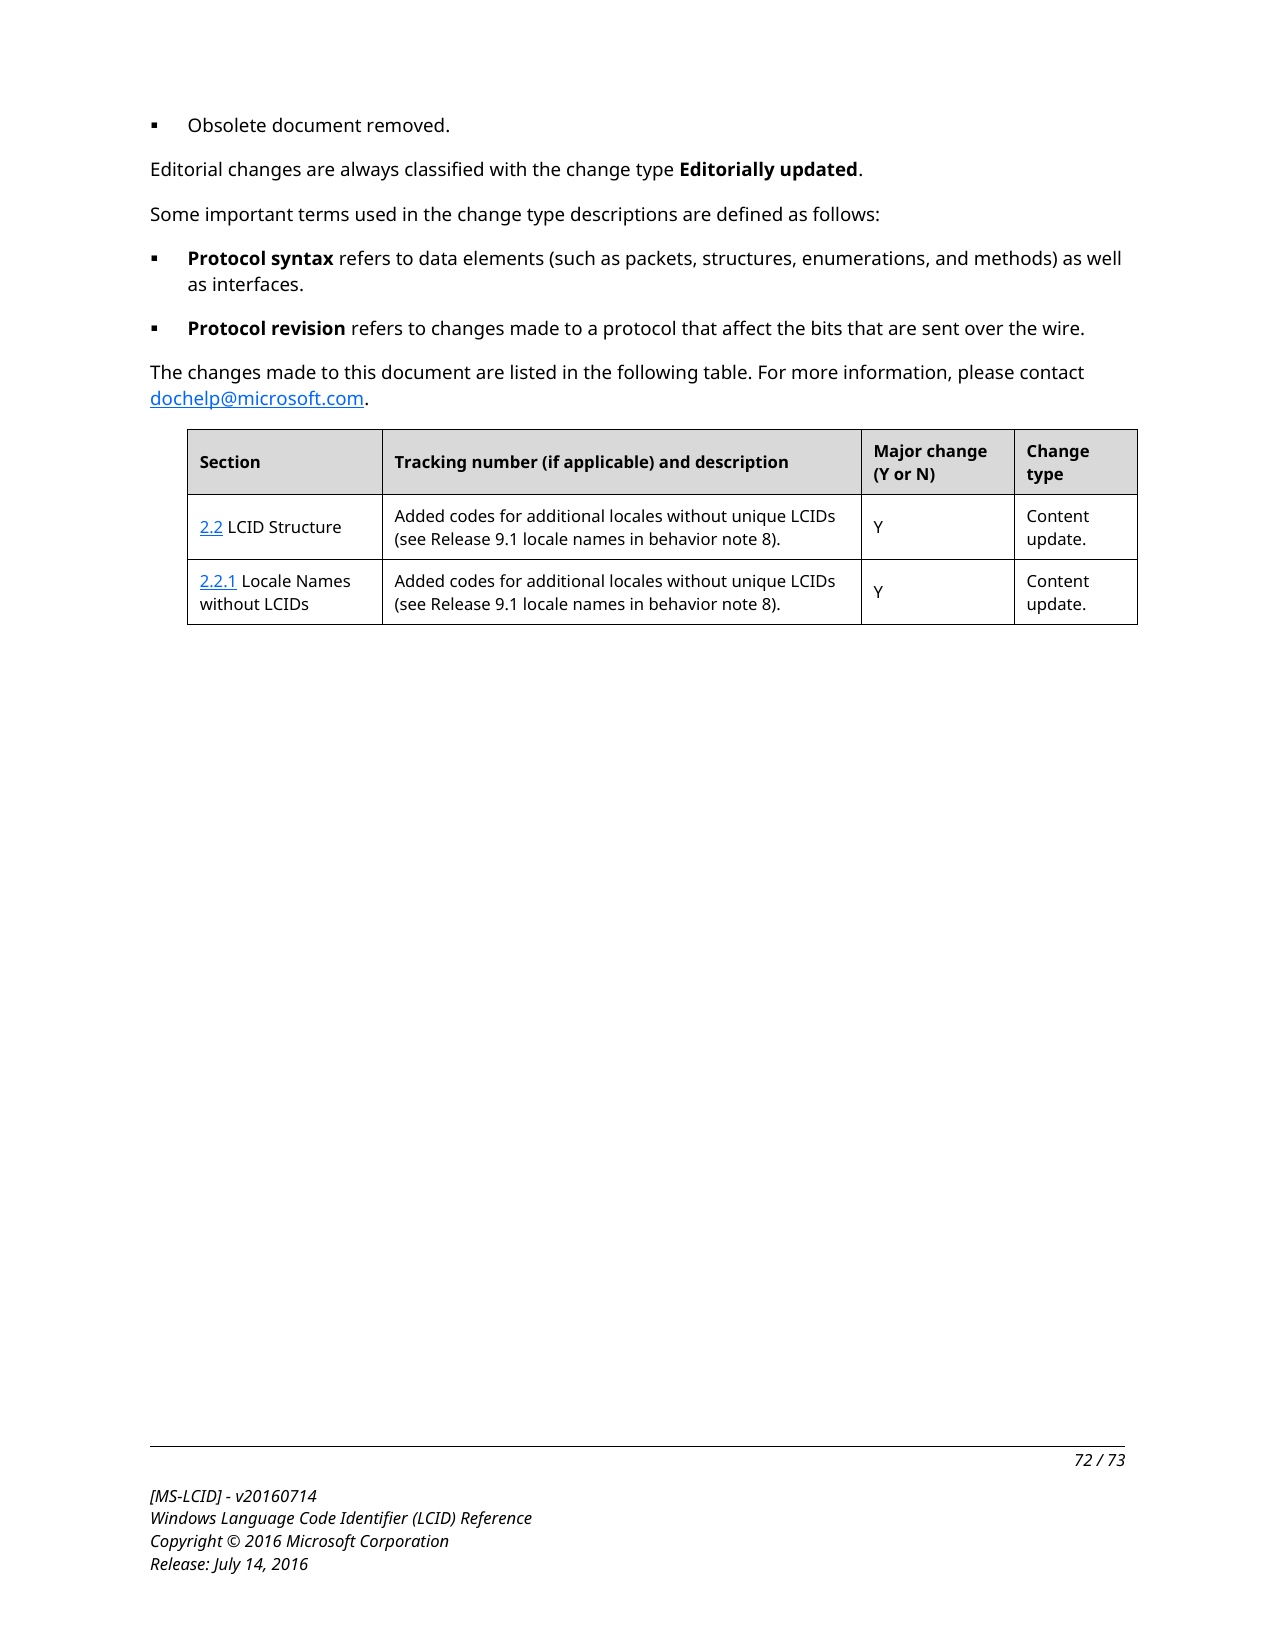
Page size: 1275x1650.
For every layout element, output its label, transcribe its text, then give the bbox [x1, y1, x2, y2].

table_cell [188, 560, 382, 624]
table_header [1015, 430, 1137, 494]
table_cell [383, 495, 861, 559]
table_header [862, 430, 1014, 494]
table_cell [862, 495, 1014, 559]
text Some important terms used in the change type descriptions are defined as follows: [150, 201, 1125, 227]
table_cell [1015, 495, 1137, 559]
list Protocol syntax refers to data elements (such as packets, structures, enumerations, and methods) as well as interfaces. [150, 245, 1125, 296]
list Obsolete document removed. [150, 112, 1125, 138]
text The changes made to this document are listed in the following table. For more information, please contact dochelp@microsoft.com. [150, 359, 1125, 410]
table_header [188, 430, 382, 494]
text Editorial changes are always classified with the change type Editorially updated. [150, 157, 1125, 182]
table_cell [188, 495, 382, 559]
list Protocol revision refers to changes made to a protocol that affect the bits that are sent over the wire. [150, 315, 1125, 341]
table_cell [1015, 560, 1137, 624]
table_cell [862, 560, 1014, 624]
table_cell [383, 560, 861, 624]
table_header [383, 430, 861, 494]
